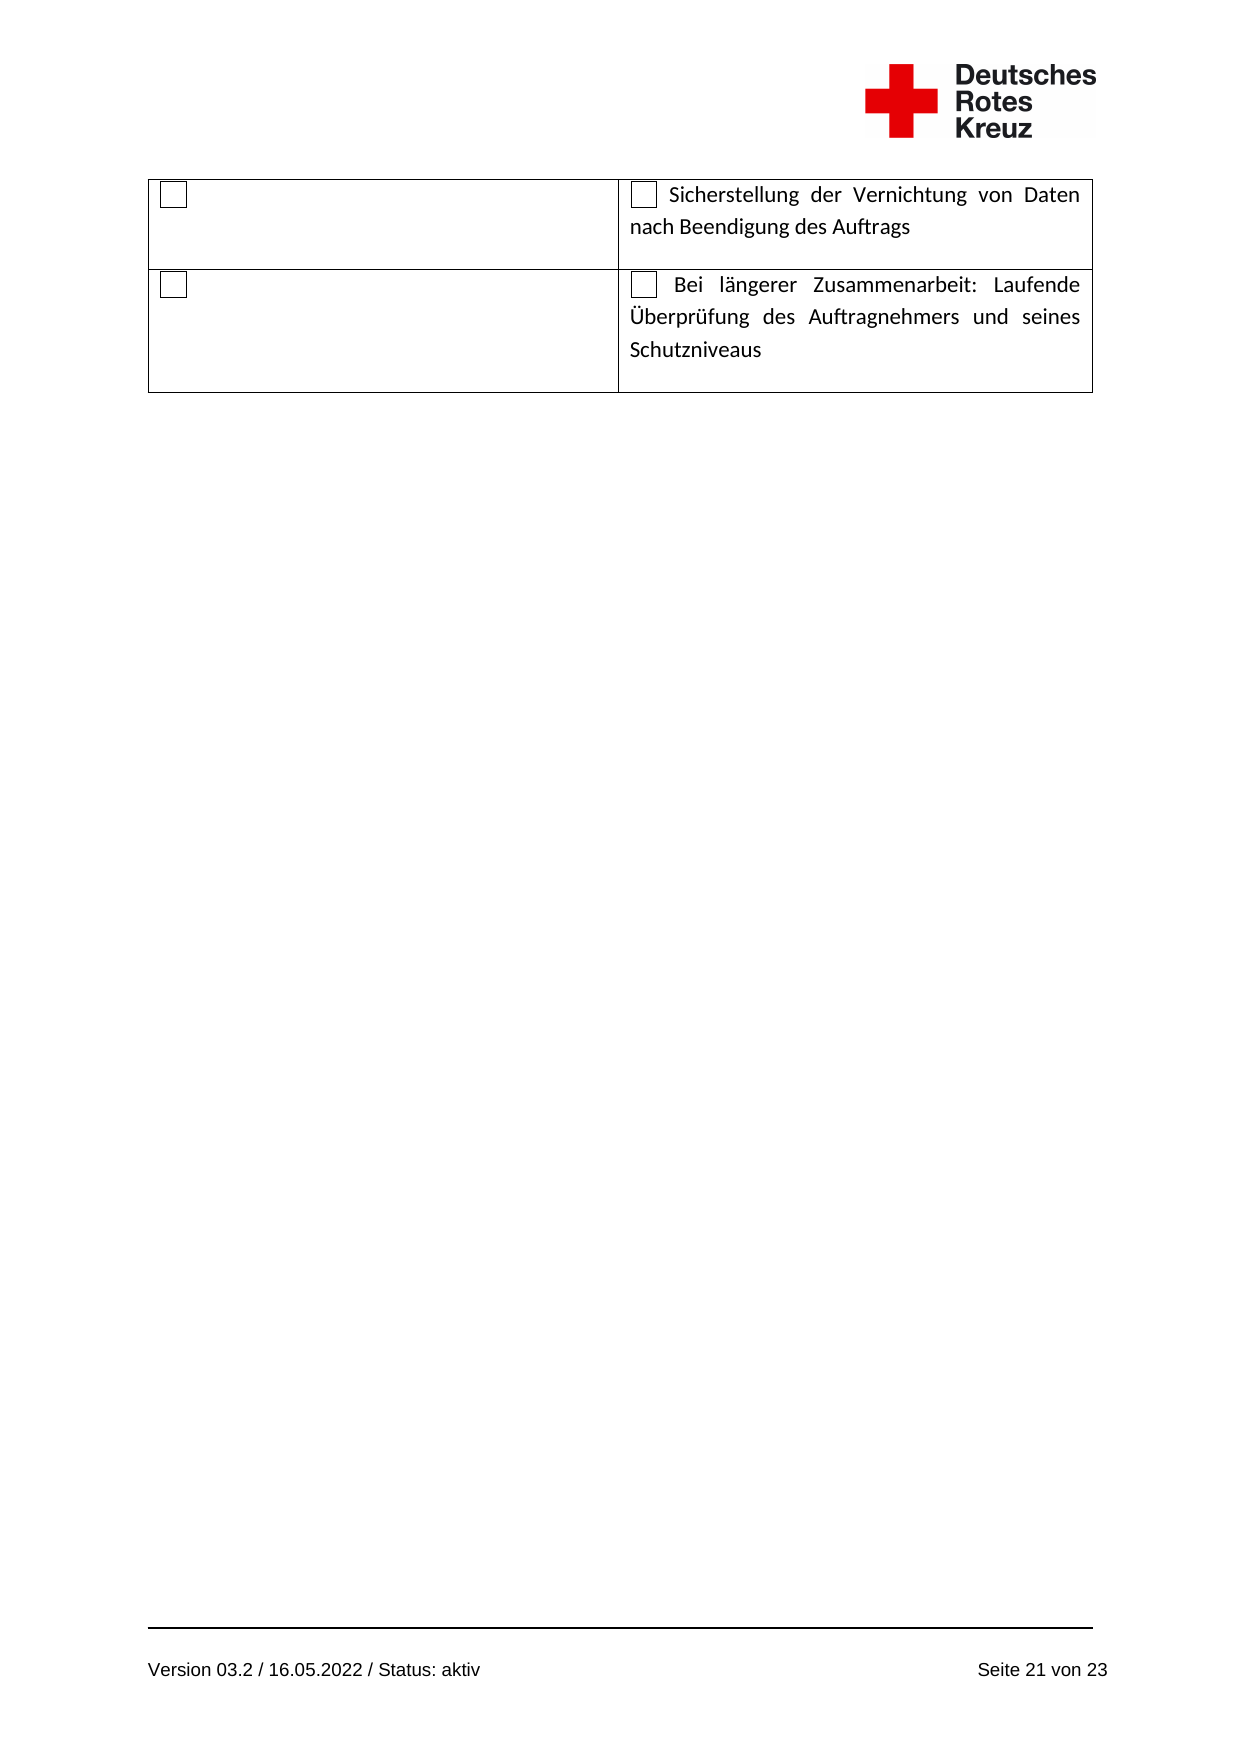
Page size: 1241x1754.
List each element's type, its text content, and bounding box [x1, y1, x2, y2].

table_cell [149, 180, 618, 269]
table_cell [149, 270, 618, 392]
picture [865, 64, 1096, 138]
table_cell Sicherstellung der Vernichtung von Daten nach Beendigung des Auftrags [619, 180, 1092, 269]
table_cell Bei längerer Zusammenarbeit: Laufende Überprüfung des Auftragnehmers und seines Schutzniveaus [619, 270, 1092, 392]
